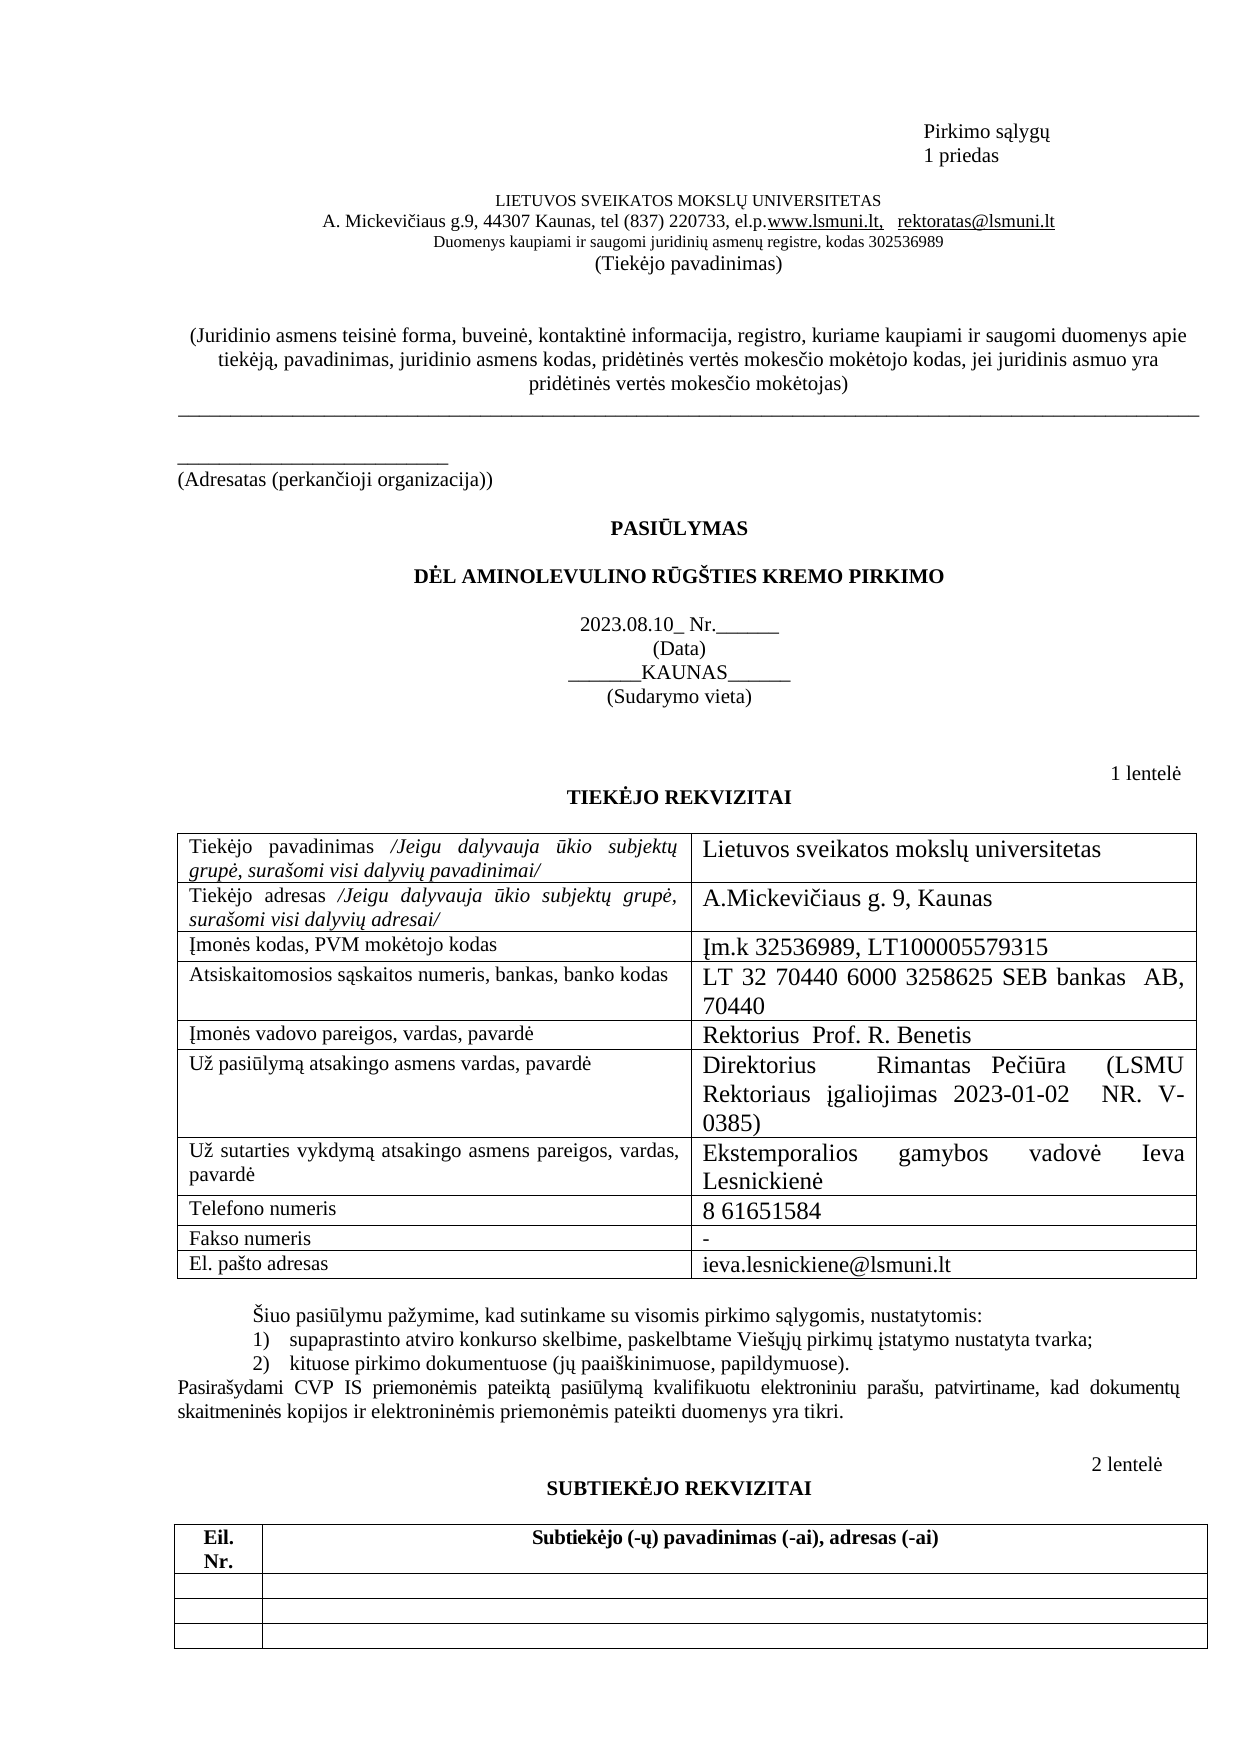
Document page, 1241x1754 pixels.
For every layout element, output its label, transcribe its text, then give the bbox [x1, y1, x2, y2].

text Duomenys kaupiami ir saugomi juridinių asmenų registre, kodas 302536989 [177, 232, 1200, 251]
text __________________________ [177, 443, 1181, 467]
text Šiuo pasiūlymu pažymime, kad sutinkame su visomis pirkimo sąlygomis, nustatytomis: [177, 1303, 1181, 1327]
table_cell Rektorius Prof. R. Benetis [692, 1021, 1196, 1049]
text LIETUVOS SVEIKATOS MOKSLŲ UNIVERSITETAS [177, 191, 1200, 210]
table_cell Atsiskaitomosios sąskaitos numeris, bankas, banko kodas [178, 962, 691, 1019]
table_header Subtiekėjo (-ų) pavadinimas (-ai), adresas (-ai) [263, 1525, 1207, 1573]
table_cell Įmonės kodas, PVM mokėtojo kodas [178, 932, 691, 961]
table_cell A.Mickevičiaus g. 9, Kaunas [692, 883, 1196, 931]
text TIEKĖJO REKVIZITAI [177, 785, 1181, 809]
table_cell [263, 1574, 1207, 1598]
table_cell [175, 1599, 262, 1623]
table_header Tiekėjo pavadinimas /Jeigu dalyvauja ūkio subjektų grupė, surašomi visi dalyvių pavadinimai/ [178, 834, 691, 882]
list kituose pirkimo dokumentuose (jų paaiškinimuose, papildymuose). [177, 1351, 1181, 1375]
text 2023.08.10_ Nr.______ [177, 612, 1181, 636]
text (Sudarymo vieta) [177, 684, 1181, 708]
text A. Mickevičiaus g.9, 44307 Kaunas, tel (837) 220733, el.p.www.lsmuni.lt, rektoratas@lsmuni.lt [177, 210, 1200, 232]
table_cell - [692, 1226, 1196, 1250]
text 1 lentelė [177, 732, 1181, 785]
table_cell Įmonės vadovo pareigos, vardas, pavardė [178, 1021, 691, 1049]
table_cell [263, 1624, 1207, 1648]
table_cell Tiekėjo adresas /Jeigu dalyvauja ūkio subjektų grupė, surašomi visi dalyvių adresai/ [178, 883, 691, 931]
text _______KAUNAS______ [177, 660, 1181, 684]
table_cell Telefono numeris [178, 1196, 691, 1225]
text (Data) [177, 636, 1181, 660]
text (Tiekėjo pavadinimas) [177, 251, 1200, 275]
table_cell 8 61651584 [692, 1196, 1196, 1225]
table_cell Direktorius Rimantas Pečiūra (LSMU Rektoriaus įgaliojimas 2023-01-02 NR. V-0385) [692, 1050, 1196, 1137]
table_cell El. pašto adresas [178, 1251, 691, 1277]
table_header Eil. Nr. [175, 1525, 262, 1573]
text 2 lentelė [177, 1452, 1181, 1476]
table_cell [175, 1574, 262, 1598]
table_cell Už pasiūlymą atsakingo asmens vardas, pavardė [178, 1050, 691, 1137]
table_cell 1 priedas [912, 143, 1188, 167]
text __________________________________________________________________________________________________ [177, 395, 1200, 419]
table_cell LT 32 70440 6000 3258625 SEB bankas AB, 70440 [692, 962, 1196, 1019]
list supaprastinto atviro konkurso skelbime, paskelbtame Viešųjų pirkimų įstatymo nustatyta tvarka; [177, 1327, 1181, 1351]
table_cell Fakso numeris [178, 1226, 691, 1250]
table_cell [175, 1624, 262, 1648]
text (Juridinio asmens teisinė forma, buveinė, kontaktinė informacija, registro, kuriame kaupiami ir saugomi duomenys apie tiekėją, pavadinimas, juridinio asmens kodas, pridėtinės vertės mokesčio mokėtojo kodas, jei juridinis asmuo yra pridėtinės vertės mokesčio mokėtojas) [177, 323, 1200, 395]
table_cell [263, 1599, 1207, 1623]
text Pasirašydami CVP IS priemonėmis pateiktą pasiūlymą kvalifikuotu elektroniniu parašu, patvirtiname, kad dokumentų skaitmeninės kopijos ir elektroninėmis priemonėmis pateikti duomenys yra tikri. [177, 1375, 1181, 1423]
table_cell Už sutarties vykdymą atsakingo asmens pareigos, vardas, pavardė [178, 1138, 691, 1195]
table_cell Ekstemporalios gamybos vadovė Ieva Lesnickienė [692, 1138, 1196, 1195]
table_cell ieva.lesnickiene@lsmuni.lt [692, 1251, 1196, 1277]
text (Adresatas (perkančioji organizacija)) [177, 467, 1181, 491]
text DĖL AMINOLEVULINO RŪGŠTIES KREMO PIRKIMO [177, 563, 1181, 588]
text SUBTIEKĖJO REKVIZITAI [177, 1476, 1181, 1500]
table_cell Įm.k 32536989, LT100005579315 [692, 932, 1196, 961]
text PASIŪLYMAS [177, 515, 1181, 539]
table_header Lietuvos sveikatos mokslų universitetas [692, 834, 1196, 882]
table_header Pirkimo sąlygų [912, 119, 1188, 143]
